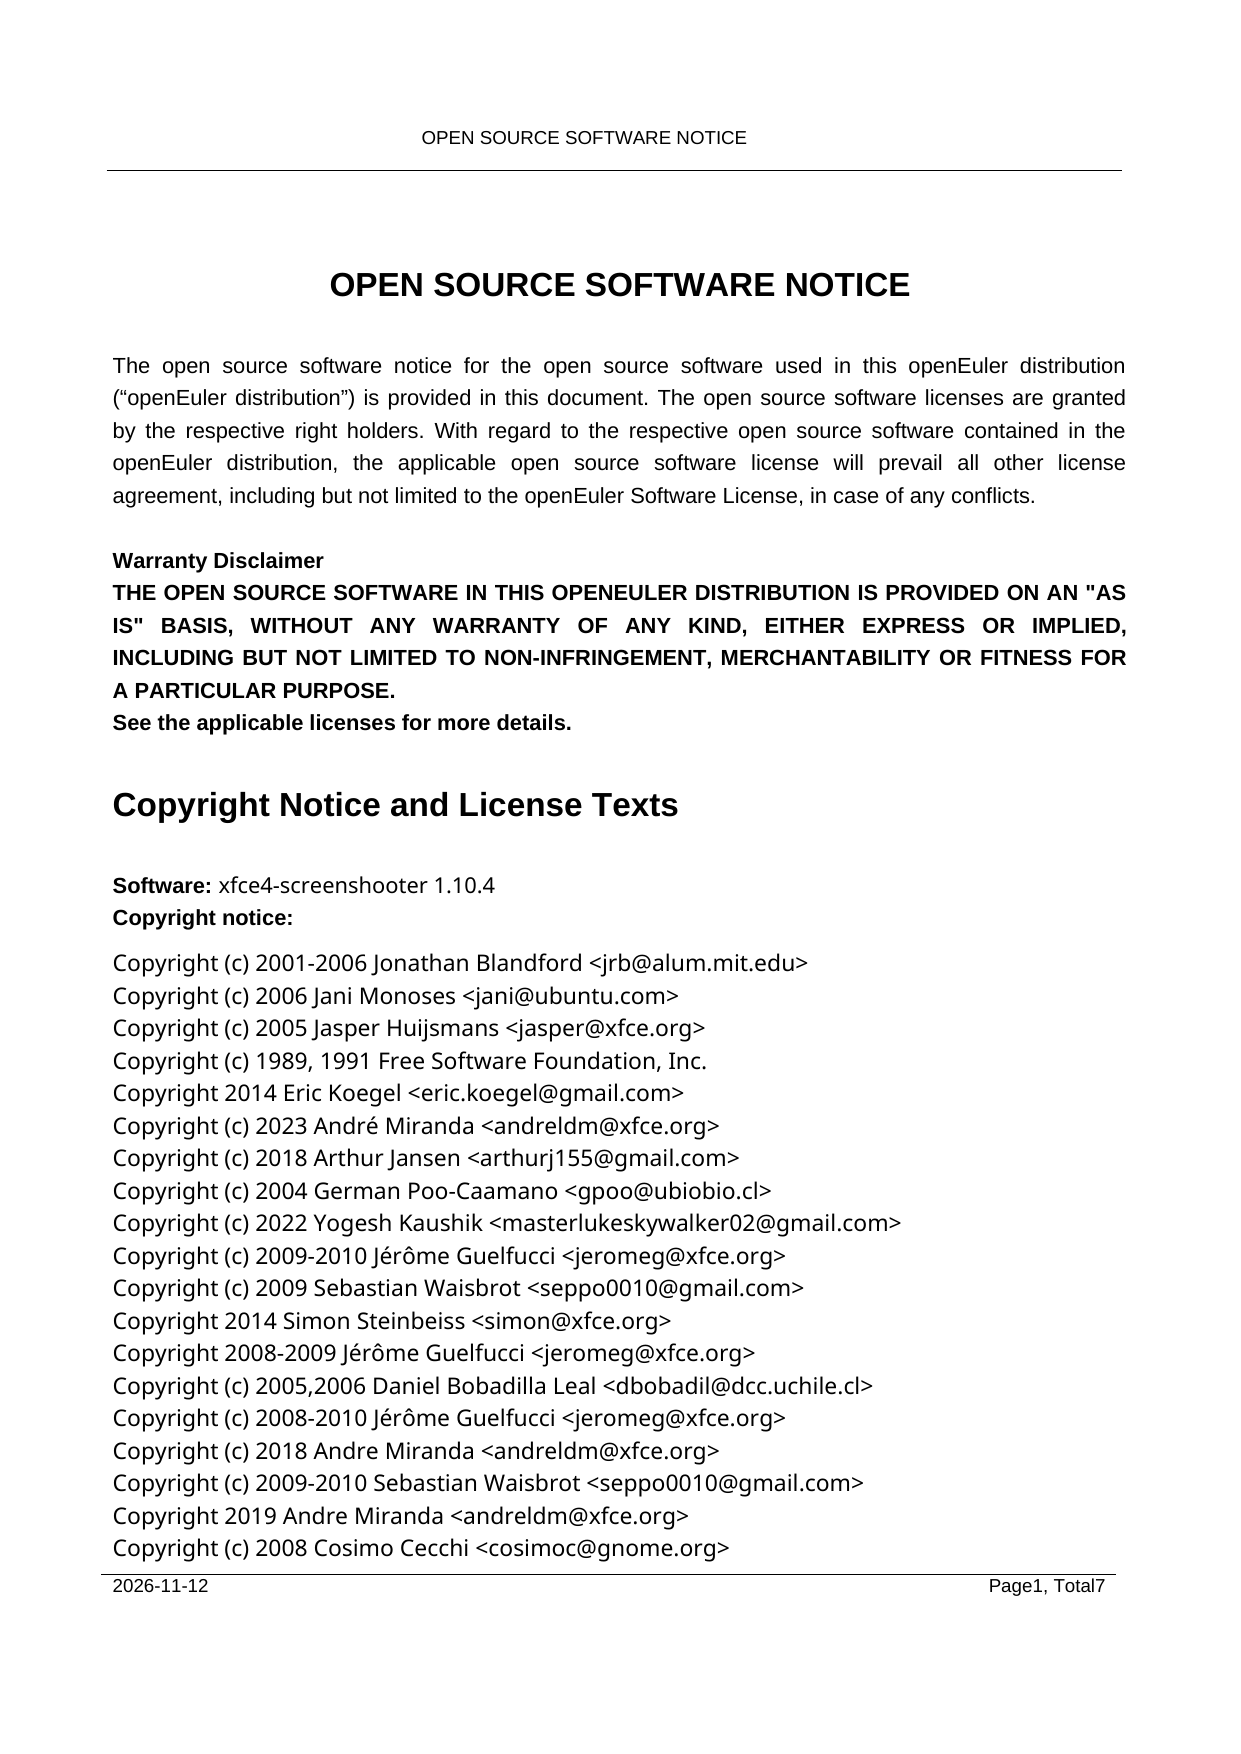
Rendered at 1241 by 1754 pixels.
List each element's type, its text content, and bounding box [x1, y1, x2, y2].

text Copyright notice: [112, 901, 1128, 934]
text OPEN SOURCE SOFTWARE NOTICE [112, 251, 1128, 316]
title Software: xfce4-screenshooter 1.10.4 [112, 869, 1128, 901]
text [112, 947, 1128, 1564]
text Copyright Notice and License Texts [112, 771, 1128, 836]
text The open source software notice for the open source software used in this openEuler distribution (“openEuler distribution”) is provided in this document. The open source software licenses are granted by the respective right holders. With regard to the respective open source software contained in the openEuler distribution, the applicable open source software license will prevail all other license agreement, including but not limited to the openEuler Software License, in case of any conflicts. [112, 349, 1128, 511]
text THE OPEN SOURCE SOFTWARE IN THIS OPENEULER DISTRIBUTION IS PROVIDED ON AN "AS IS" BASIS, WITHOUT ANY WARRANTY OF ANY KIND, EITHER EXPRESS OR IMPLIED, INCLUDING BUT NOT LIMITED TO NON-INFRINGEMENT, MERCHANTABILITY OR FITNESS FOR A PARTICULAR PURPOSE. See the applicable licenses for more details. [112, 576, 1128, 739]
text Warranty Disclaimer [112, 544, 1128, 576]
